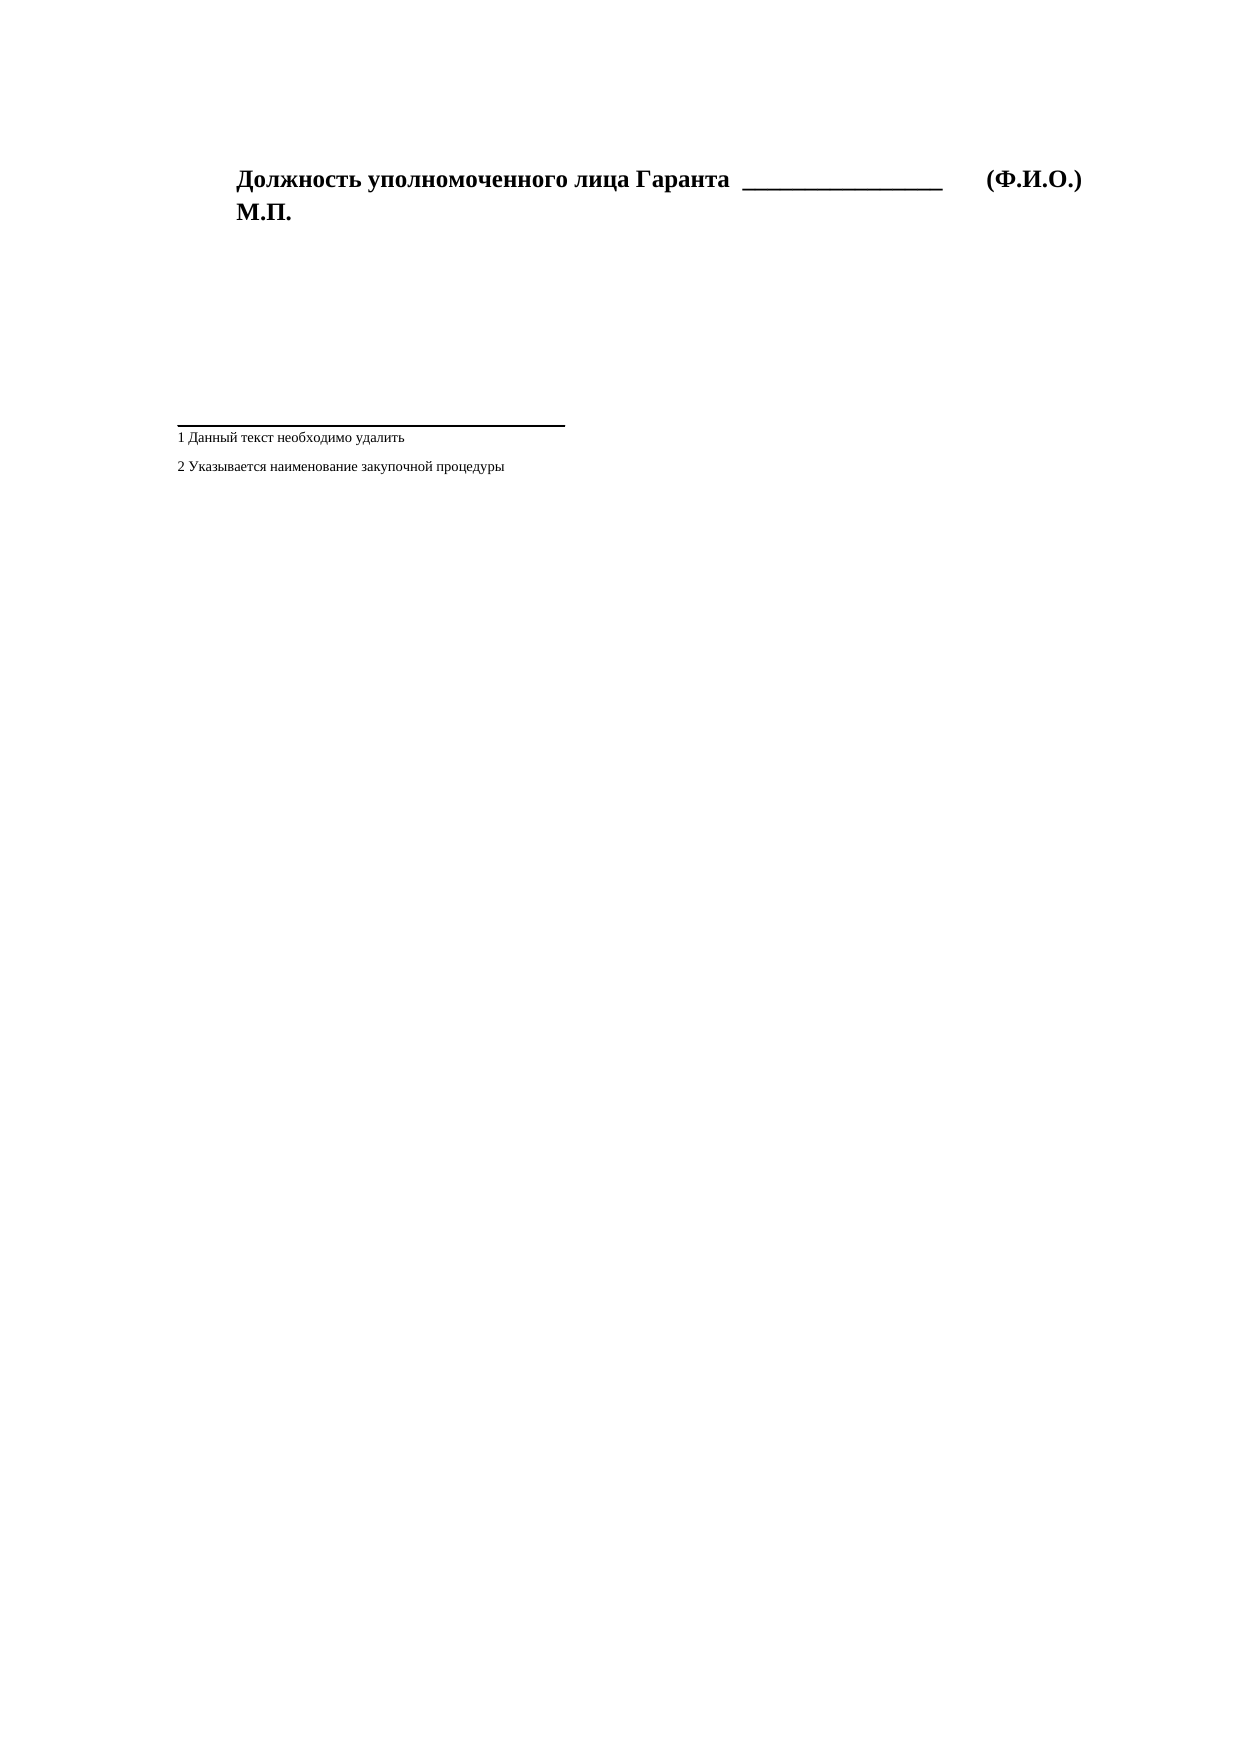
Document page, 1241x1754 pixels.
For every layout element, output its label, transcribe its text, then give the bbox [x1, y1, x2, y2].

text М.П. [177, 197, 1152, 226]
text Должность уполномоченного лица Гаранта ________________ (Ф.И.О.) [177, 164, 1152, 193]
text 1 Данный текст необходимо удалить [177, 429, 1152, 458]
text 2 Указывается наименование закупочной процедуры [177, 458, 1152, 487]
text _______________________________ [177, 400, 1152, 429]
